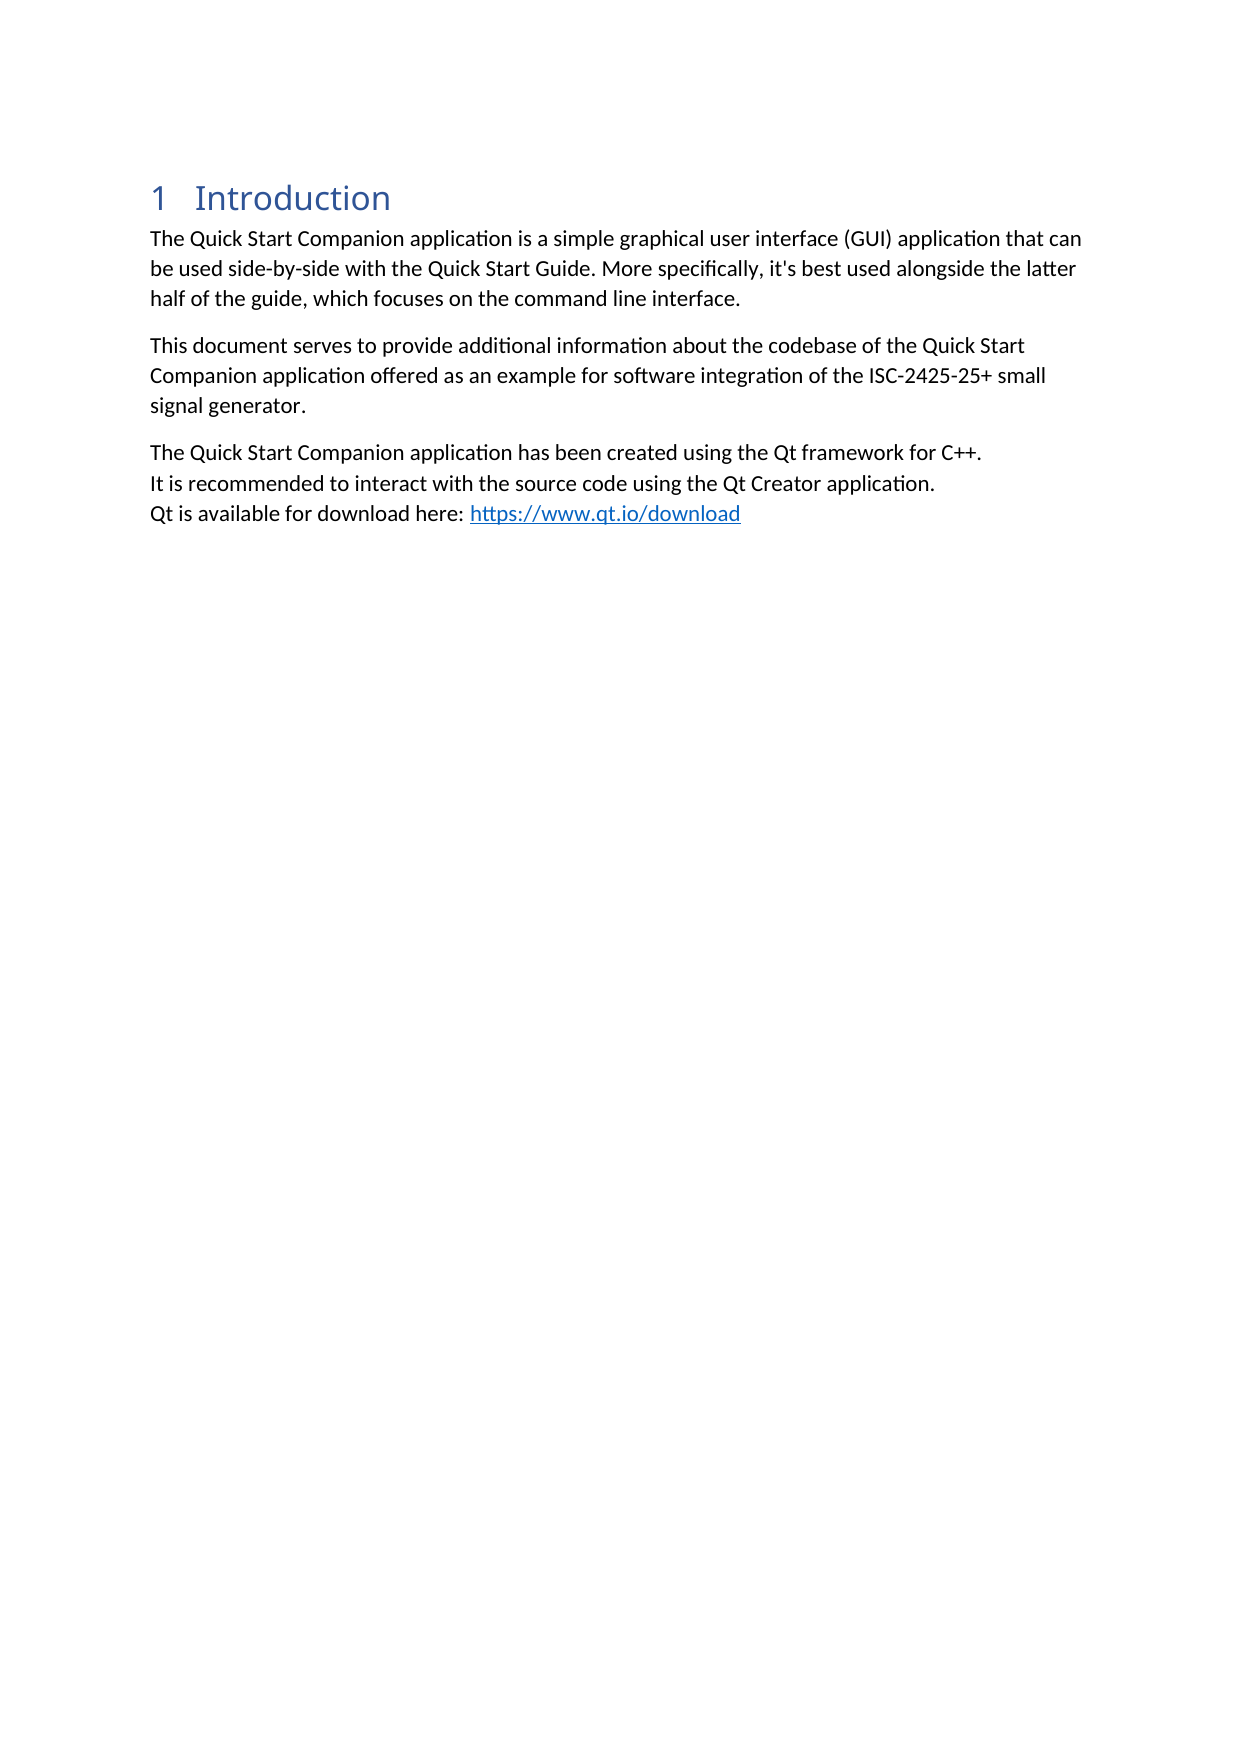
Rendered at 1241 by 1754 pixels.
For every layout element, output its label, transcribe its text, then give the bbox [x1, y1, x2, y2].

text The Quick Start Companion application is a simple graphical user interface (GUI) application that can be used side-by-side with the Quick Start Guide. More specifically, it's best used alongside the latter half of the guide, which focuses on the command line interface. [150, 224, 1090, 312]
subtitle Introduction [150, 175, 1090, 220]
text The Quick Start Companion application has been created using the Qt framework for C++. It is recommended to interact with the source code using the Qt Creator application. Qt is available for download here: https://www.qt.io/download [150, 438, 1090, 527]
text This document serves to provide additional information about the codebase of the Quick Start Companion application offered as an example for software integration of the ISC-2425-25+ small signal generator. [150, 331, 1090, 420]
